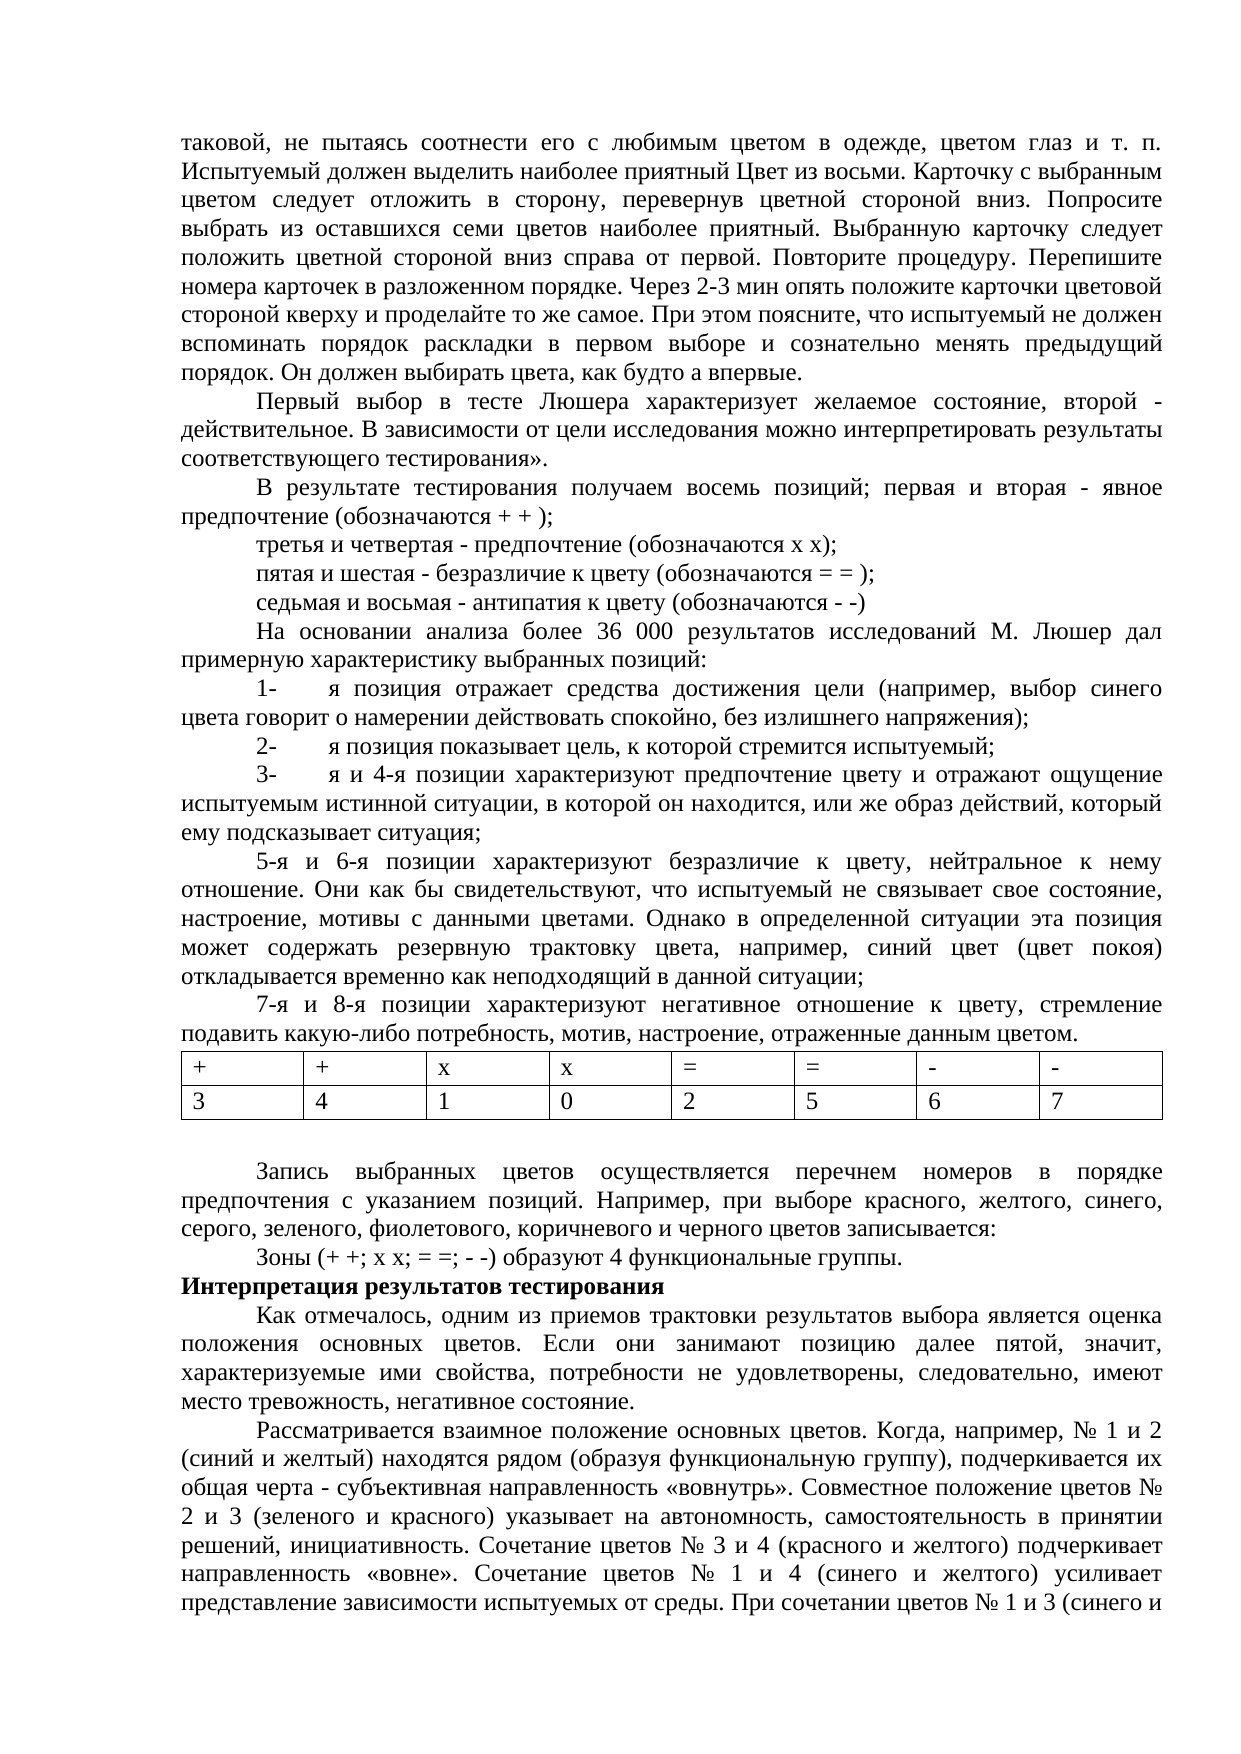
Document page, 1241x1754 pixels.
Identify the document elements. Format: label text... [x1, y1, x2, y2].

table_cell 7 [1040, 1086, 1162, 1119]
table_header + [182, 1052, 303, 1085]
text седьмая и восьмая - антипатия к цвету (обозначаются - -) [181, 587, 1163, 616]
text На основании анализа более 36 000 результатов исследований М. Люшер дал примерную характеристику выбранных позиций: [181, 616, 1163, 673]
table_cell 4 [304, 1086, 426, 1119]
table_header = [795, 1052, 916, 1085]
table_cell 2 [672, 1086, 794, 1119]
text пятая и шестая - безразличие к цвету (обозначаются = = ); [181, 558, 1163, 587]
table_header + [304, 1052, 426, 1085]
table_header х [427, 1052, 549, 1085]
text В результате тестирования получаем восемь позиций; первая и вторая - явное предпочтение (обозначаются + + ); [181, 472, 1163, 529]
table_header х [550, 1052, 671, 1085]
table_header - [1040, 1052, 1162, 1085]
text Зоны (+ +; х х; = =; - -) образуют 4 функциональные группы. [181, 1242, 1163, 1271]
list я позиция показывает цель, к которой стремится испытуемый; [181, 731, 1163, 759]
text Запись выбранных цветов осуществляется перечнем номеров в порядке предпочтения с указанием позиций. Например, при выборе красного, желтого, синего, серого, зеленого, фиолетового, коричневого и черного цветов записывается: [181, 1156, 1163, 1242]
table_cell 0 [550, 1086, 671, 1119]
table_cell 1 [427, 1086, 549, 1119]
text Первый выбор в тесте Люшера характеризует желаемое состояние, второй - действительное. В зависимости от цели исследования можно интерпретировать результаты соответствующего тестирования». [181, 386, 1163, 472]
text 7-я и 8-я позиции характеризуют негативное отношение к цвету, стремление подавить какую-либо потребность, мотив, настроение, отраженные данным цветом. [181, 989, 1163, 1047]
text Как отмечалось, одним из приемов трактовки результатов выбора является оценка положения основных цветов. Если они занимают позицию далее пятой, значит, характеризуемые ими свойства, потребности не удовлетворены, следовательно, имеют место тревожность, негативное состояние. [181, 1300, 1163, 1415]
list я позиция отражает средства достижения цели (например, выбор синего цвета говорит о намерении действовать спокойно, без излишнего напряжения); [181, 673, 1163, 731]
list я и 4-я позиции характеризуют предпочтение цвету и отражают ощущение испытуемым истинной ситуации, в которой он находится, или же образ действий, который ему подсказывает ситуация; [181, 759, 1163, 846]
table_cell 5 [795, 1086, 916, 1119]
table_header = [672, 1052, 794, 1085]
text 5-я и 6-я позиции характеризуют безразличие к цвету, нейтральное к нему отношение. Они как бы свидетельствуют, что испытуемый не связывает свое состояние, настроение, мотивы с данными цветами. Однако в определенной ситуации эта позиция может содержать резервную трактовку цвета, например, синий цвет (цвет покоя) откладывается временно как неподходящий в данной ситуации; [181, 846, 1163, 989]
text Интерпретация результатов тестирования [181, 1271, 1163, 1300]
text третья и четвертая - предпочтение (обозначаются х х); [181, 529, 1163, 558]
table_cell 3 [182, 1086, 303, 1119]
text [181, 127, 1163, 386]
table_header - [917, 1052, 1039, 1085]
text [181, 1415, 1163, 1616]
table_cell 6 [917, 1086, 1039, 1119]
